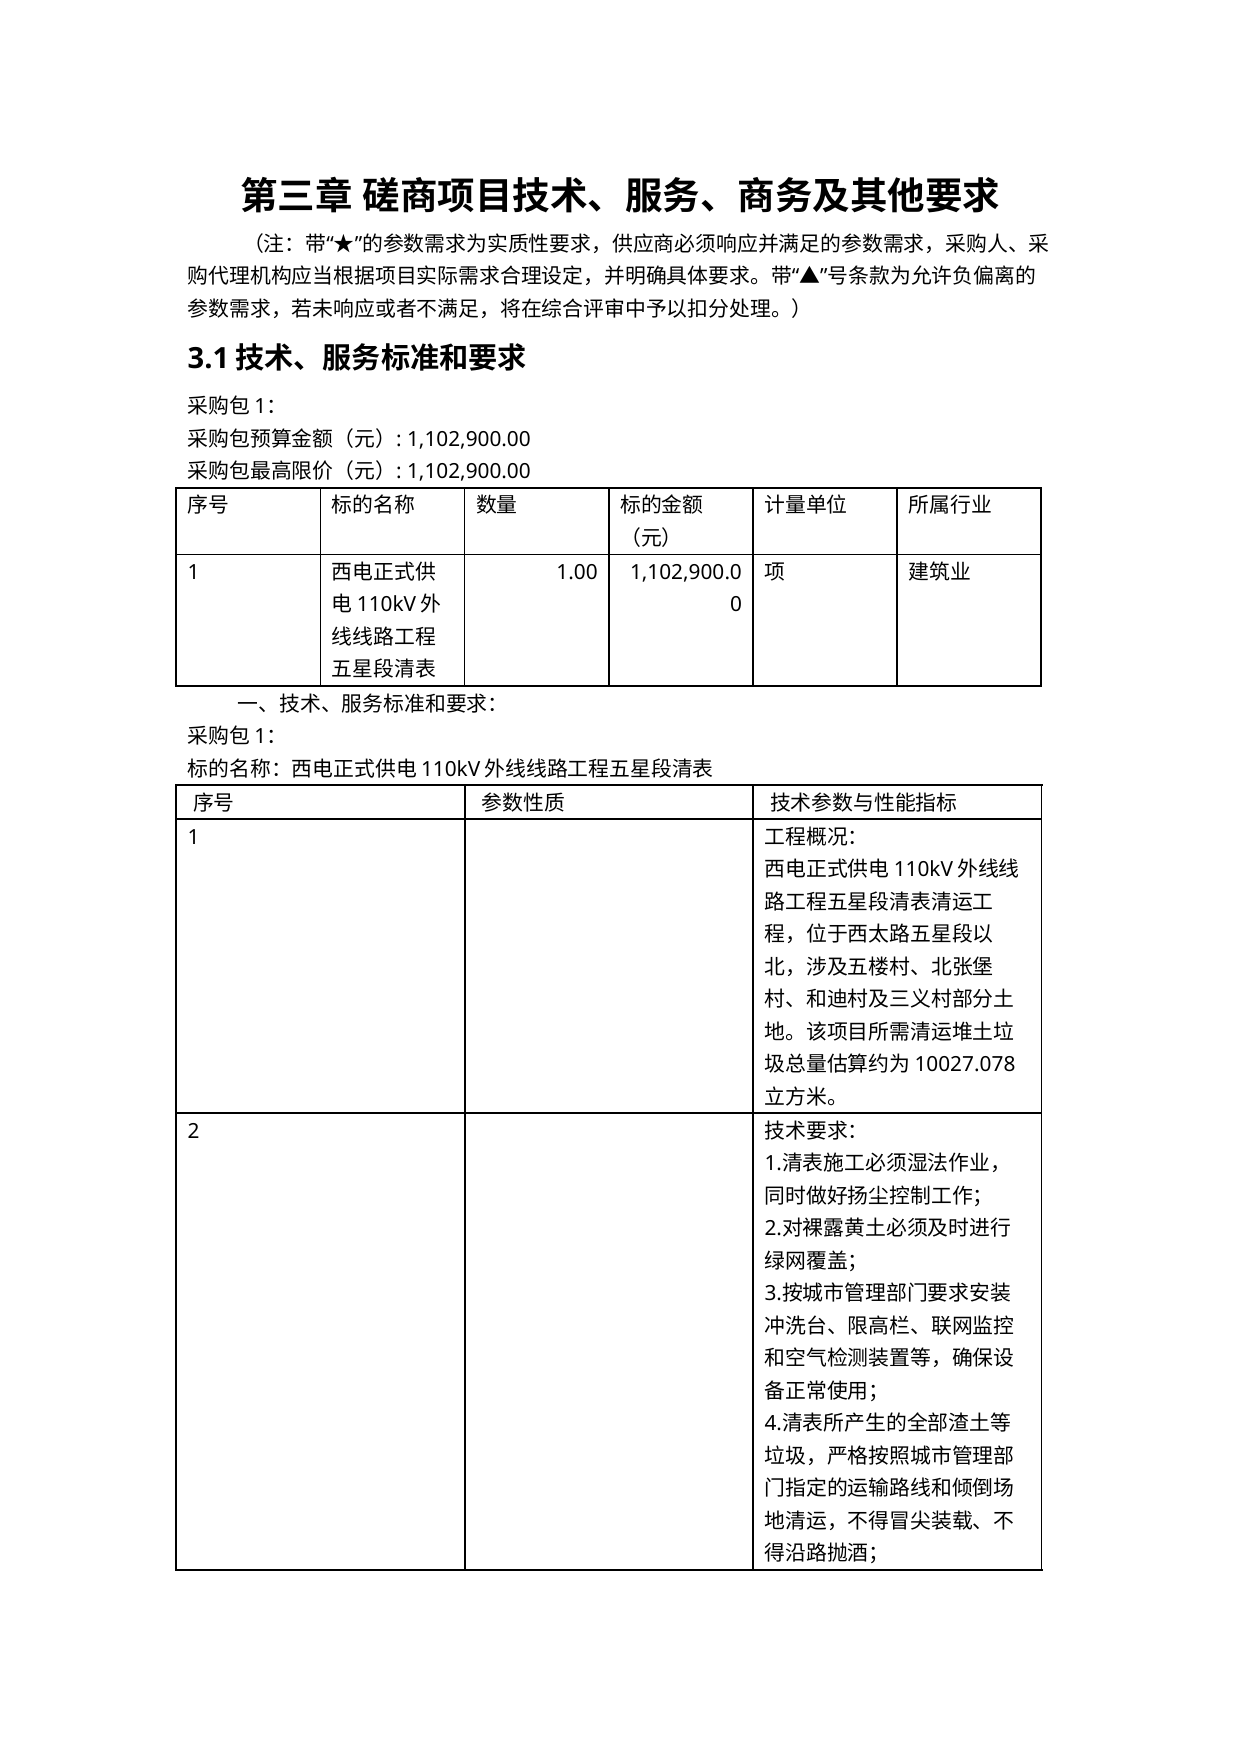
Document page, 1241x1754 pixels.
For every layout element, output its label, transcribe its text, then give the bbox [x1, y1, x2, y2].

table_header 参数性质 [466, 786, 752, 818]
table_cell 2 [177, 1114, 464, 1569]
table_header 所属行业 [898, 489, 1040, 553]
table_cell 西电正式供电110kV外线线路工程五星段清表 [321, 555, 464, 685]
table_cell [754, 1114, 1041, 1569]
text 标的名称：西电正式供电110kV外线线路工程五星段清表 [187, 752, 1053, 784]
text 3.1技术、服务标准和要求 [187, 324, 1053, 389]
table_header 技术参数与性能指标 [754, 786, 1041, 818]
table_cell 1 [177, 820, 464, 1112]
table_header 序号 [177, 489, 320, 553]
table_cell 1.00 [465, 555, 608, 685]
text （注：带“★”的参数需求为实质性要求，供应商必须响应并满足的参数需求，采购人、采购代理机构应当根据项目实际需求合理设定，并明确具体要求。带“▲”号条款为允许负偏离的参数需求，若未响应或者不满足，将在综合评审中予以扣分处理。） [187, 227, 1053, 324]
table_cell 1,102,900.00 [610, 555, 752, 685]
table_cell 项 [754, 555, 896, 685]
table_cell 建筑业 [898, 555, 1040, 685]
table_header 标的名称 [321, 489, 464, 553]
table_cell [466, 1114, 752, 1569]
table_cell 1 [177, 555, 320, 685]
table_header 标的金额 （元） [610, 489, 752, 553]
table_cell [466, 820, 752, 1112]
text 采购包最高限价（元）: 1,102,900.00 [187, 454, 1053, 487]
text 采购包1： [187, 719, 1053, 752]
table_header 序号 [177, 786, 464, 818]
table_header 计量单位 [754, 489, 896, 553]
text 第三章 磋商项目技术、服务、商务及其他要求 [187, 162, 1053, 227]
table_header 数量 [465, 489, 608, 553]
table_cell 工程概况： 西电正式供电110kV外线线路工程五星段清表清运工程，位于西太路五星段以北，涉及五楼村、北张堡村、和迪村及三义村部分土地。该项目所需清运堆土垃圾总量估算约为10027.078立方米。 [754, 820, 1041, 1112]
text 一、技术、服务标准和要求： [187, 687, 1053, 719]
text 采购包预算金额（元）: 1,102,900.00 [187, 422, 1053, 454]
text 采购包1： [187, 389, 1053, 422]
